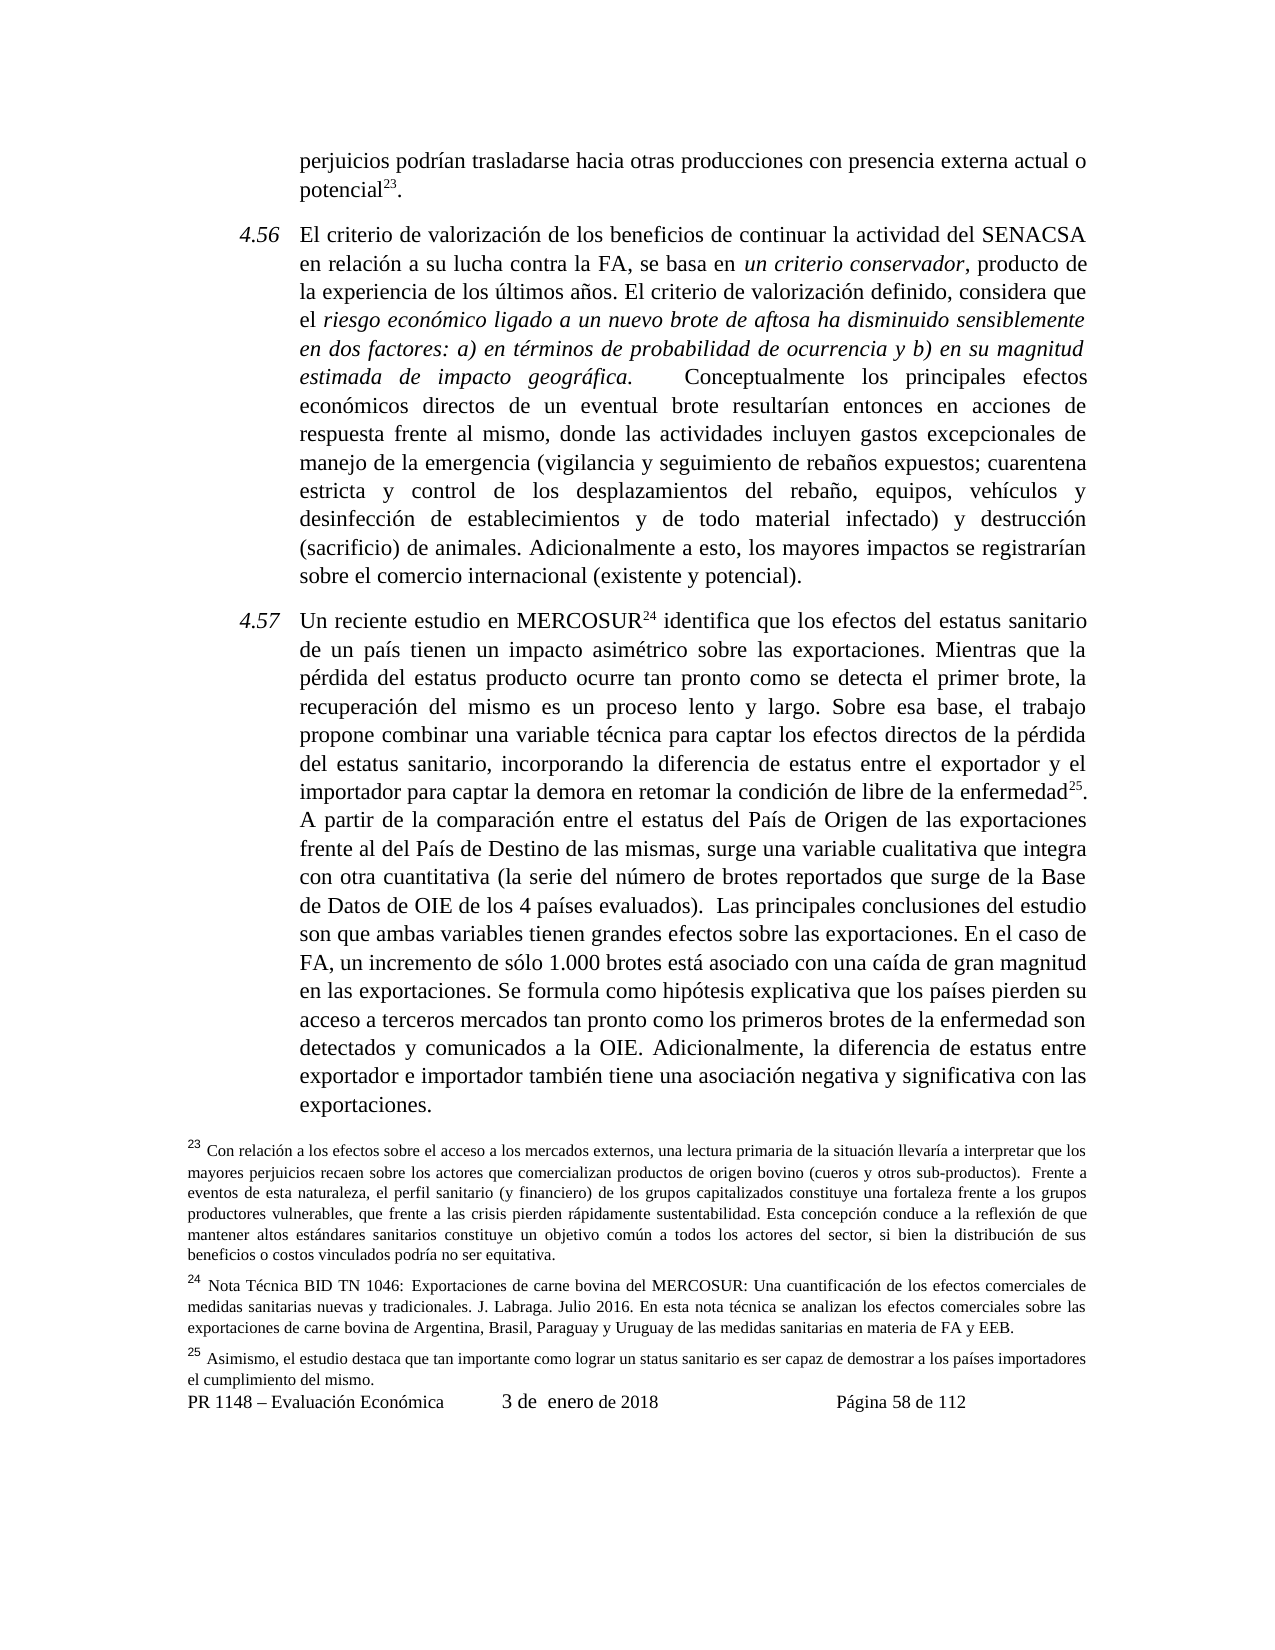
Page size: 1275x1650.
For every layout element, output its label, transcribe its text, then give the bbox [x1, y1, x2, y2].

list Un reciente estudio en MERCOSUR identifica que los efectos del estatus sanitario de un país tienen un impacto asimétrico sobre las exportaciones. Mientras que la pérdida del estatus producto ocurre tan pronto como se detecta el primer brote, la recuperación del mismo es un proceso lento y largo. Sobre esa base, el trabajo propone combinar una variable técnica para captar los efectos directos de la pérdida del estatus sanitario, incorporando la diferencia de estatus entre el exportador y el importador para captar la demora en retomar la condición de libre de la enfermedad. A partir de la comparación entre el estatus del País de Origen de las exportaciones frente al del País de Destino de las mismas, surge una variable cualitativa que integra con otra cuantitativa (la serie del número de brotes reportados que surge de la Base de Datos de OIE de los 4 países evaluados). Las principales conclusiones del estudio son que ambas variables tienen grandes efectos sobre las exportaciones. En el caso de FA, un incremento de sólo 1.000 brotes está asociado con una caída de gran magnitud en las exportaciones. Se formula como hipótesis explicativa que los países pierden su acceso a terceros mercados tan pronto como los primeros brotes de la enfermedad son detectados y comunicados a la OIE. Adicionalmente, la diferencia de estatus entre exportador e importador también tiene una asociación negativa y significativa con las exportaciones. [239, 607, 1088, 1117]
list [239, 148, 1088, 202]
list El criterio de valorización de los beneficios de continuar la actividad del SENACSA en relación a su lucha contra la FA, se basa en un criterio conservador, producto de la experiencia de los últimos años. El criterio de valorización definido, considera que el riesgo económico ligado a un nuevo brote de aftosa ha disminuido sensiblemente en dos factores: a) en términos de probabilidad de ocurrencia y b) en su magnitud estimada de impacto geográfica. Conceptualmente los principales efectos económicos directos de un eventual brote resultarían entonces en acciones de respuesta frente al mismo, donde las actividades incluyen gastos excepcionales de manejo de la emergencia (vigilancia y seguimiento de rebaños expuestos; cuarentena estricta y control de los desplazamientos del rebaño, equipos, vehículos y desinfección de establecimientos y de todo material infectado) y destrucción (sacrificio) de animales. Adicionalmente a esto, los mayores impactos se registrarían sobre el comercio internacional (existente y potencial). [239, 221, 1088, 589]
